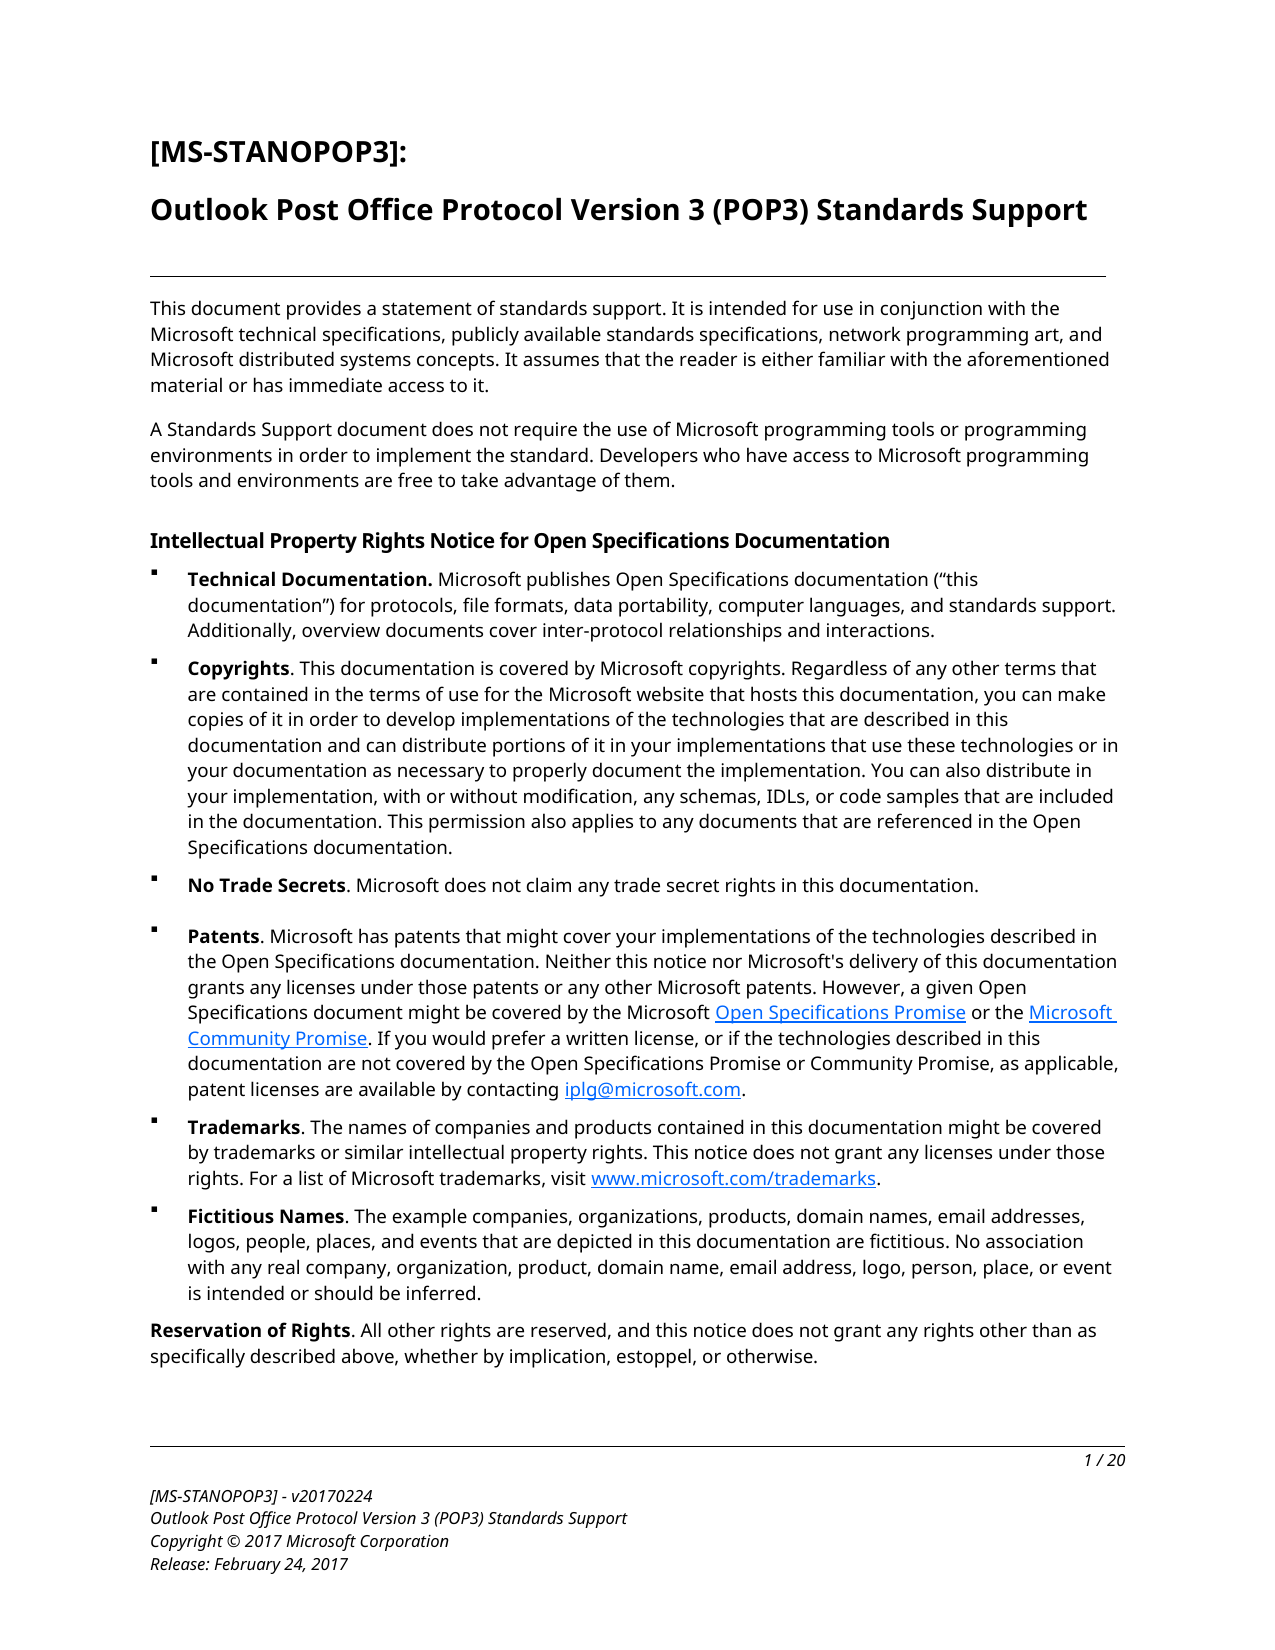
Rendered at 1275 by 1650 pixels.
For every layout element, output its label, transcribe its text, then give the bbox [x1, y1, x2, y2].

text Outlook Post Office Protocol Version 3 (POP3) Standards Support [150, 190, 1125, 229]
text This document provides a statement of standards support. It is intended for use in conjunction with the Microsoft technical specifications, publicly available standards specifications, network programming art, and Microsoft distributed systems concepts. It assumes that the reader is either familiar with the aforementioned material or has immediate access to it. [150, 296, 1125, 398]
text Reservation of Rights. All other rights are reserved, and this notice does not grant any rights other than as specifically described above, whether by implication, estoppel, or otherwise. [150, 1318, 1125, 1369]
list Fictitious Names. The example companies, organizations, products, domain names, email addresses, logos, people, places, and events that are depicted in this documentation are fictitious. No association with any real company, organization, product, domain name, email address, logo, person, place, or event is intended or should be inferred. [150, 1203, 1125, 1305]
text [MS-STANOPOP3]: [150, 131, 1125, 171]
text Intellectual Property Rights Notice for Open Specifications Documentation [150, 526, 1125, 555]
list Patents. Microsoft has patents that might cover your implementations of the technologies described in the Open Specifications documentation. Neither this notice nor Microsoft's delivery of this documentation grants any licenses under those patents or any other Microsoft patents. However, a given Open Specifications document might be covered by the Microsoft Open Specifications Promise or the Microsoft Community Promise. If you would prefer a written license, or if the technologies described in this documentation are not covered by the Open Specifications Promise or Community Promise, as applicable, patent licenses are available by contacting iplg@microsoft.com. [150, 923, 1125, 1102]
list Trademarks. The names of companies and products contained in this documentation might be covered by trademarks or similar intellectual property rights. This notice does not grant any licenses under those rights. For a list of Microsoft trademarks, visit www.microsoft.com/trademarks. [150, 1114, 1125, 1191]
list Technical Documentation. Microsoft publishes Open Specifications documentation (“this documentation”) for protocols, file formats, data portability, computer languages, and standards support. Additionally, overview documents cover inter-protocol relationships and interactions. [150, 567, 1125, 643]
text A Standards Support document does not require the use of Microsoft programming tools or programming environments in order to implement the standard. Developers who have access to Microsoft programming tools and environments are free to take advantage of them. [150, 416, 1125, 493]
list No Trade Secrets. Microsoft does not claim any trade secret rights in this documentation. [150, 872, 1125, 898]
list Copyrights. This documentation is covered by Microsoft copyrights. Regardless of any other terms that are contained in the terms of use for the Microsoft website that hosts this documentation, you can make copies of it in order to develop implementations of the technologies that are described in this documentation and can distribute portions of it in your implementations that use these technologies or in your documentation as necessary to properly document the implementation. You can also distribute in your implementation, with or without modification, any schemas, IDLs, or code samples that are included in the documentation. This permission also applies to any documents that are referenced in the Open Specifications documentation. [150, 656, 1125, 860]
